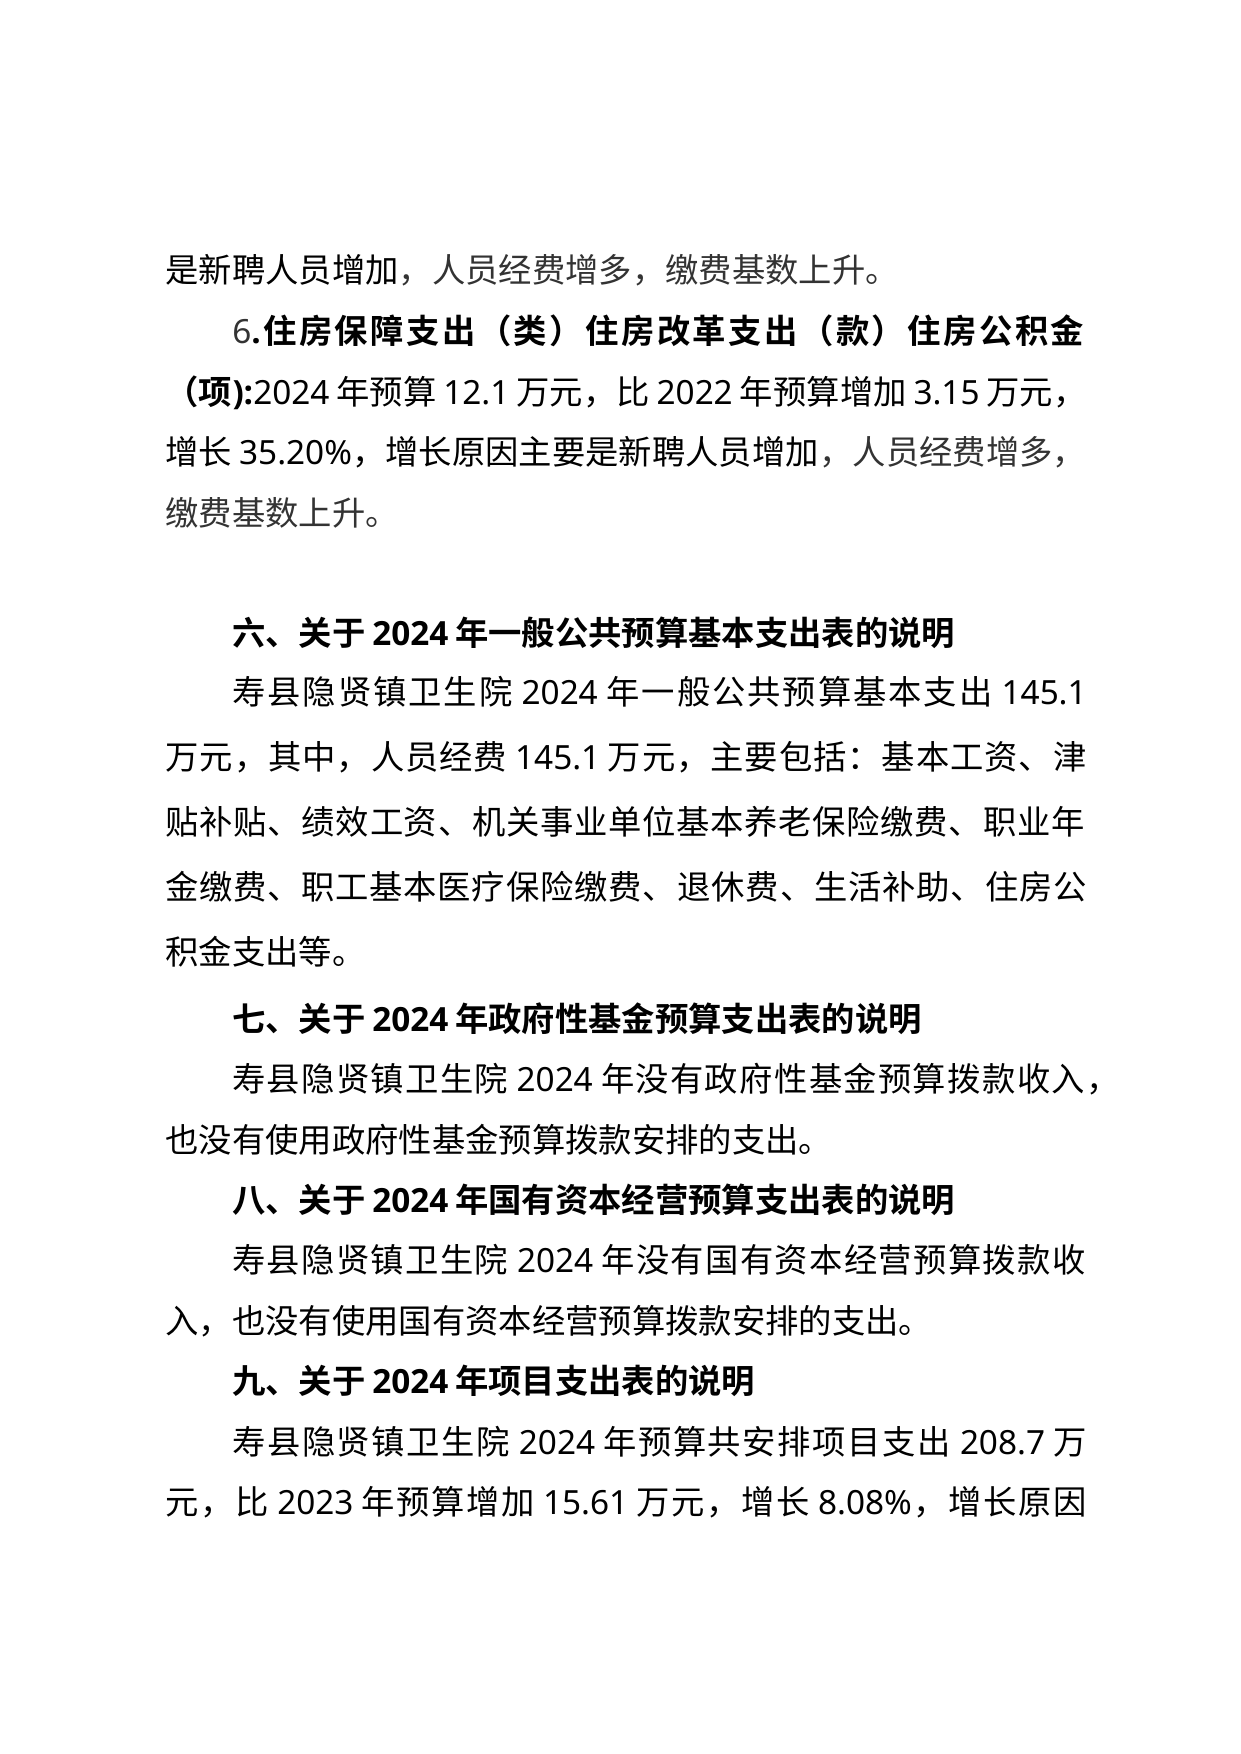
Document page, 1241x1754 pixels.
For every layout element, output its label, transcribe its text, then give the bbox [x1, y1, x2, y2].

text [165, 233, 1087, 295]
text 八、关于2024年国有资本经营预算支出表的说明 [165, 1164, 1087, 1224]
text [165, 1406, 1087, 1527]
text 6.住房保障支出（类）住房改革支出（款）住房公积金（项):2024年预算12.1万元，比2022年预算增加3.15万元，增长35.20%，增长原因主要是新聘人员增加，人员经费增多，缴费基数上升。 [165, 295, 1087, 537]
text 寿县隐贤镇卫生院2024年没有国有资本经营预算拨款收入，也没有使用国有资本经营预算拨款安排的支出。 [165, 1224, 1087, 1345]
text 寿县隐贤镇卫生院2024年没有政府性基金预算拨款收入，也没有使用政府性基金预算拨款安排的支出。 [165, 1043, 1087, 1164]
text 寿县隐贤镇卫生院2024年一般公共预算基本支出145.1万元，其中，人员经费145.1万元，主要包括：基本工资、津贴补贴、绩效工资、机关事业单位基本养老保险缴费、职业年金缴费、职工基本医疗保险缴费、退休费、生活补助、住房公积金支出等。 [165, 658, 1087, 983]
text 九、关于2024年项目支出表的说明 [165, 1345, 1087, 1406]
text 六、关于2024年一般公共预算基本支出表的说明 [165, 597, 1087, 658]
text 七、关于2024年政府性基金预算支出表的说明 [165, 983, 1087, 1043]
